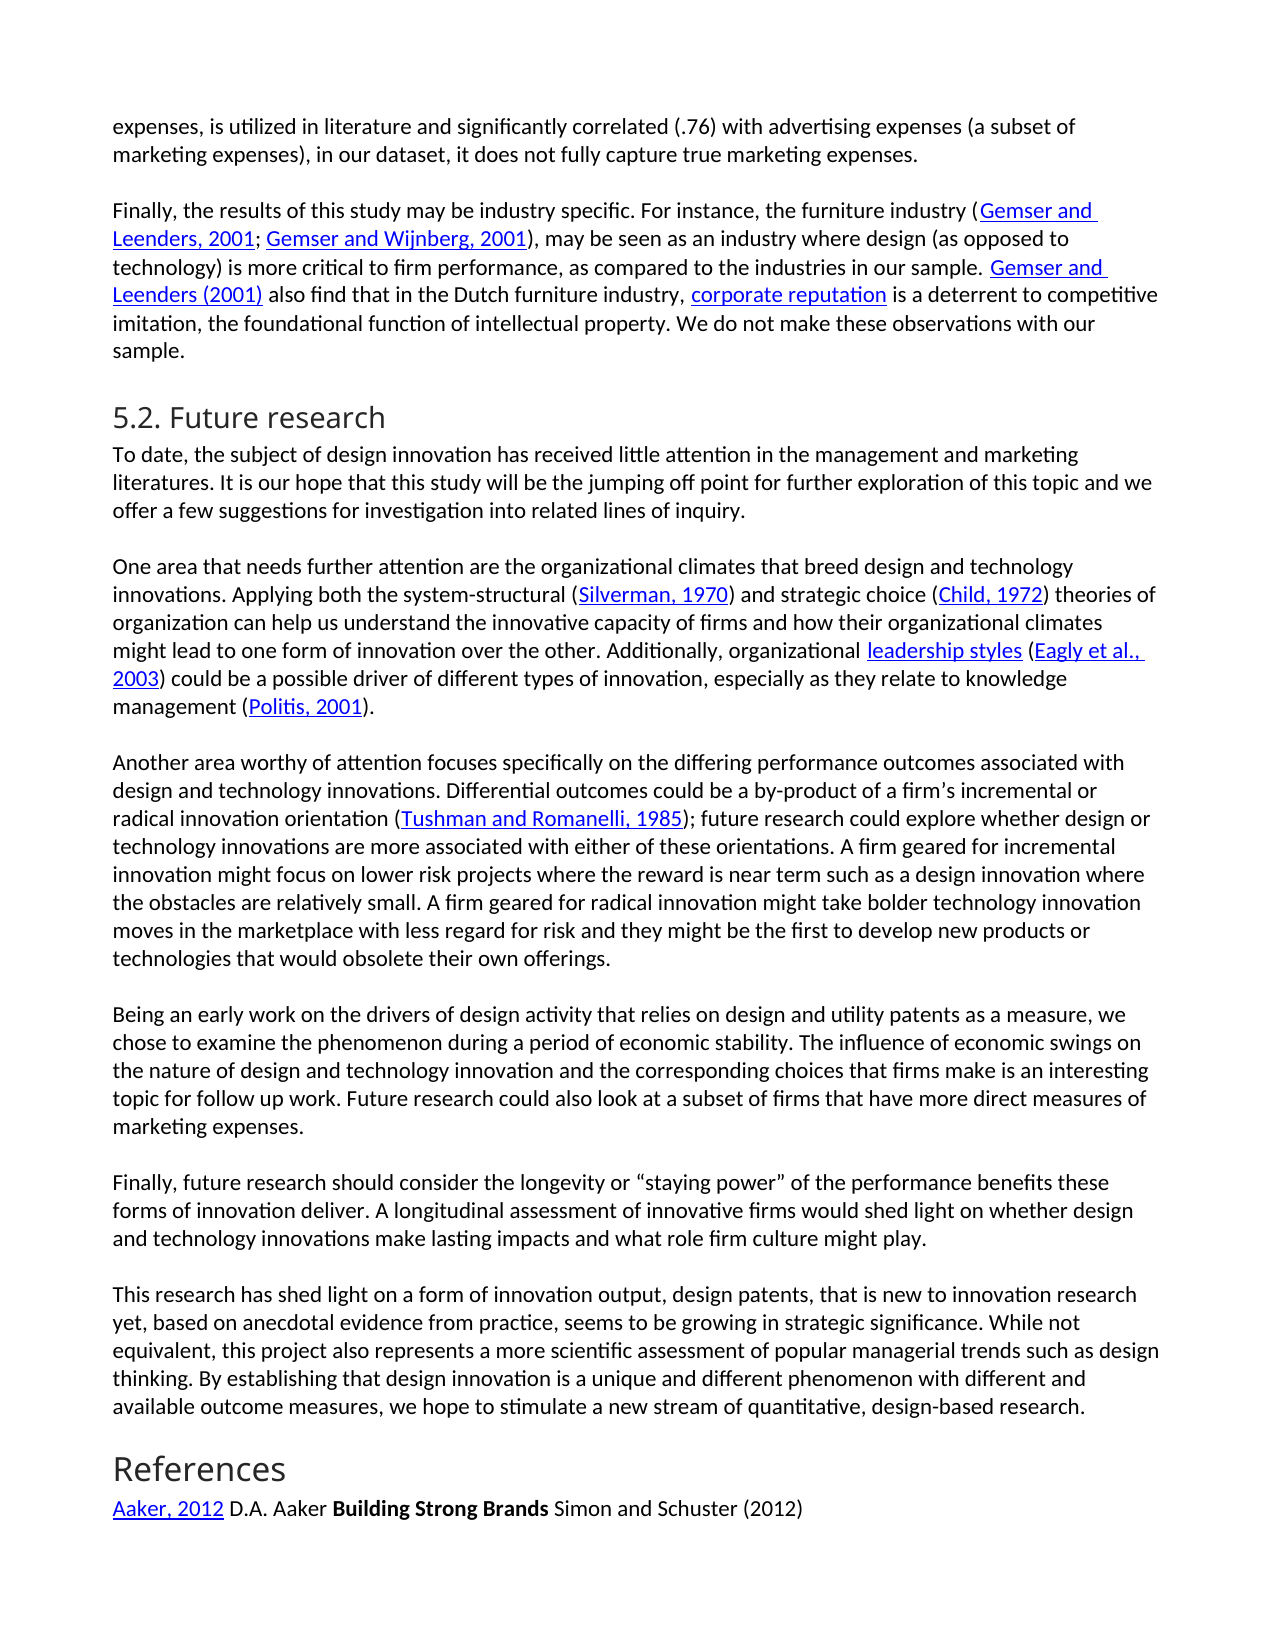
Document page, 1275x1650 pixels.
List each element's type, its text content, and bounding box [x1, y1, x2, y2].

text Another area worthy of attention focuses specifically on the differing performance outcomes associated with design and technology innovations. Differential outcomes could be a by-product of a firm’s incremental or radical innovation orientation (Tushman and Romanelli, 1985); future research could explore whether design or technology innovations are more associated with either of these orientations. A firm geared for incremental innovation might focus on lower risk projects where the reward is near term such as a design innovation where the obstacles are relatively small. A firm geared for radical innovation might take bolder technology innovation moves in the marketplace with less regard for risk and they might be the first to develop new products or technologies that would obsolete their own offerings. [112, 748, 1162, 972]
text One area that needs further attention are the organizational climates that breed design and technology innovations. Applying both the system-structural (Silverman, 1970) and strategic choice (Child, 1972) theories of organization can help us understand the innovative capacity of firms and how their organizational climates might lead to one form of innovation over the other. Additionally, organizational leadership styles (Eagly et al., 2003) could be a possible driver of different types of innovation, especially as they relate to knowledge management (Politis, 2001). [112, 552, 1162, 720]
text This research has shed light on a form of innovation output, design patents, that is new to innovation research yet, based on anecdotal evidence from practice, seems to be growing in strategic significance. While not equivalent, this project also represents a more scientific assessment of popular managerial trends such as design thinking. By establishing that design innovation is a unique and different phenomenon with different and available outcome measures, we hope to stimulate a new stream of quantitative, design-based research. [112, 1280, 1162, 1420]
text Being an early work on the drivers of design activity that relies on design and utility patents as a measure, we chose to examine the phenomenon during a period of economic stability. The influence of economic swings on the nature of design and technology innovation and the corresponding choices that firms make is an interesting topic for follow up work. Future research could also look at a subset of firms that have more direct measures of marketing expenses. [112, 1000, 1162, 1140]
text Finally, future research should consider the longevity or “staying power” of the performance benefits these forms of innovation deliver. A longitudinal assessment of innovative firms would shed light on whether design and technology innovations make lasting impacts and what role firm culture might play. [112, 1168, 1162, 1252]
subtitle 5.2. Future research [112, 397, 1162, 437]
text To date, the subject of design innovation has received little attention in the management and marketing literatures. It is our hope that this study will be the jumping off point for further exploration of this topic and we offer a few suggestions for investigation into related lines of inquiry. [112, 440, 1162, 524]
text Aaker, 2012 D.A. Aaker Building Strong Brands Simon and Schuster (2012) [112, 1494, 1162, 1522]
text Finally, the results of this study may be industry specific. For instance, the furniture industry (Gemser and Leenders, 2001; Gemser and Wijnberg, 2001), may be seen as an industry where design (as opposed to technology) is more critical to firm performance, as compared to the industries in our sample. Gemser and Leenders (2001) also find that in the Dutch furniture industry, corporate reputation is a deterrent to competitive imitation, the foundational function of intellectual property. We do not make these observations with our sample. [112, 197, 1162, 365]
subtitle References [112, 1445, 1162, 1491]
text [112, 112, 1162, 168]
